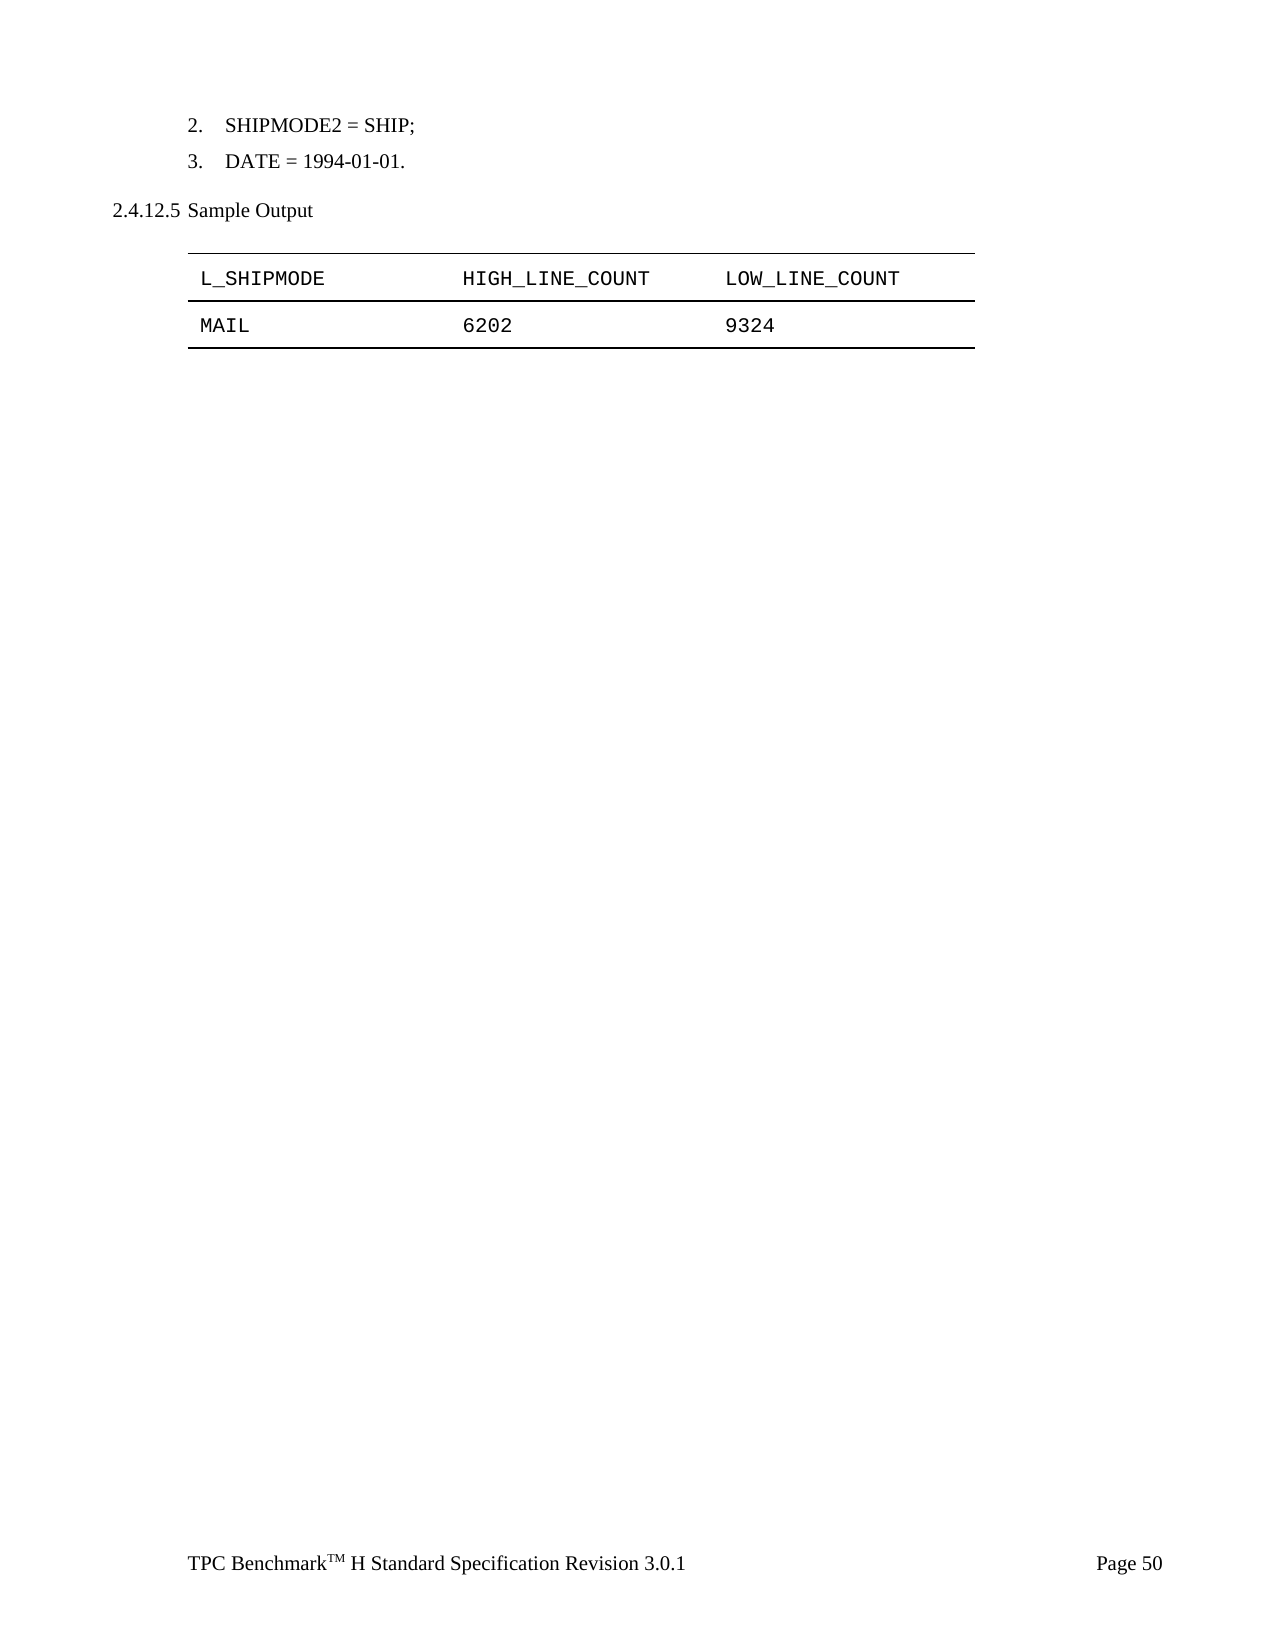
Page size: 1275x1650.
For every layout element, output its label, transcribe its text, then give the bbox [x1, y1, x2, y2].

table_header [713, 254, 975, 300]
text DATE = 1994-01-01. [187, 149, 1162, 173]
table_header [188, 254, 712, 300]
subtitle Sample Output [112, 198, 1162, 222]
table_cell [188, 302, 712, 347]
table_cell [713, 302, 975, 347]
text SHIPMODE2 = SHIP; [187, 112, 1162, 137]
